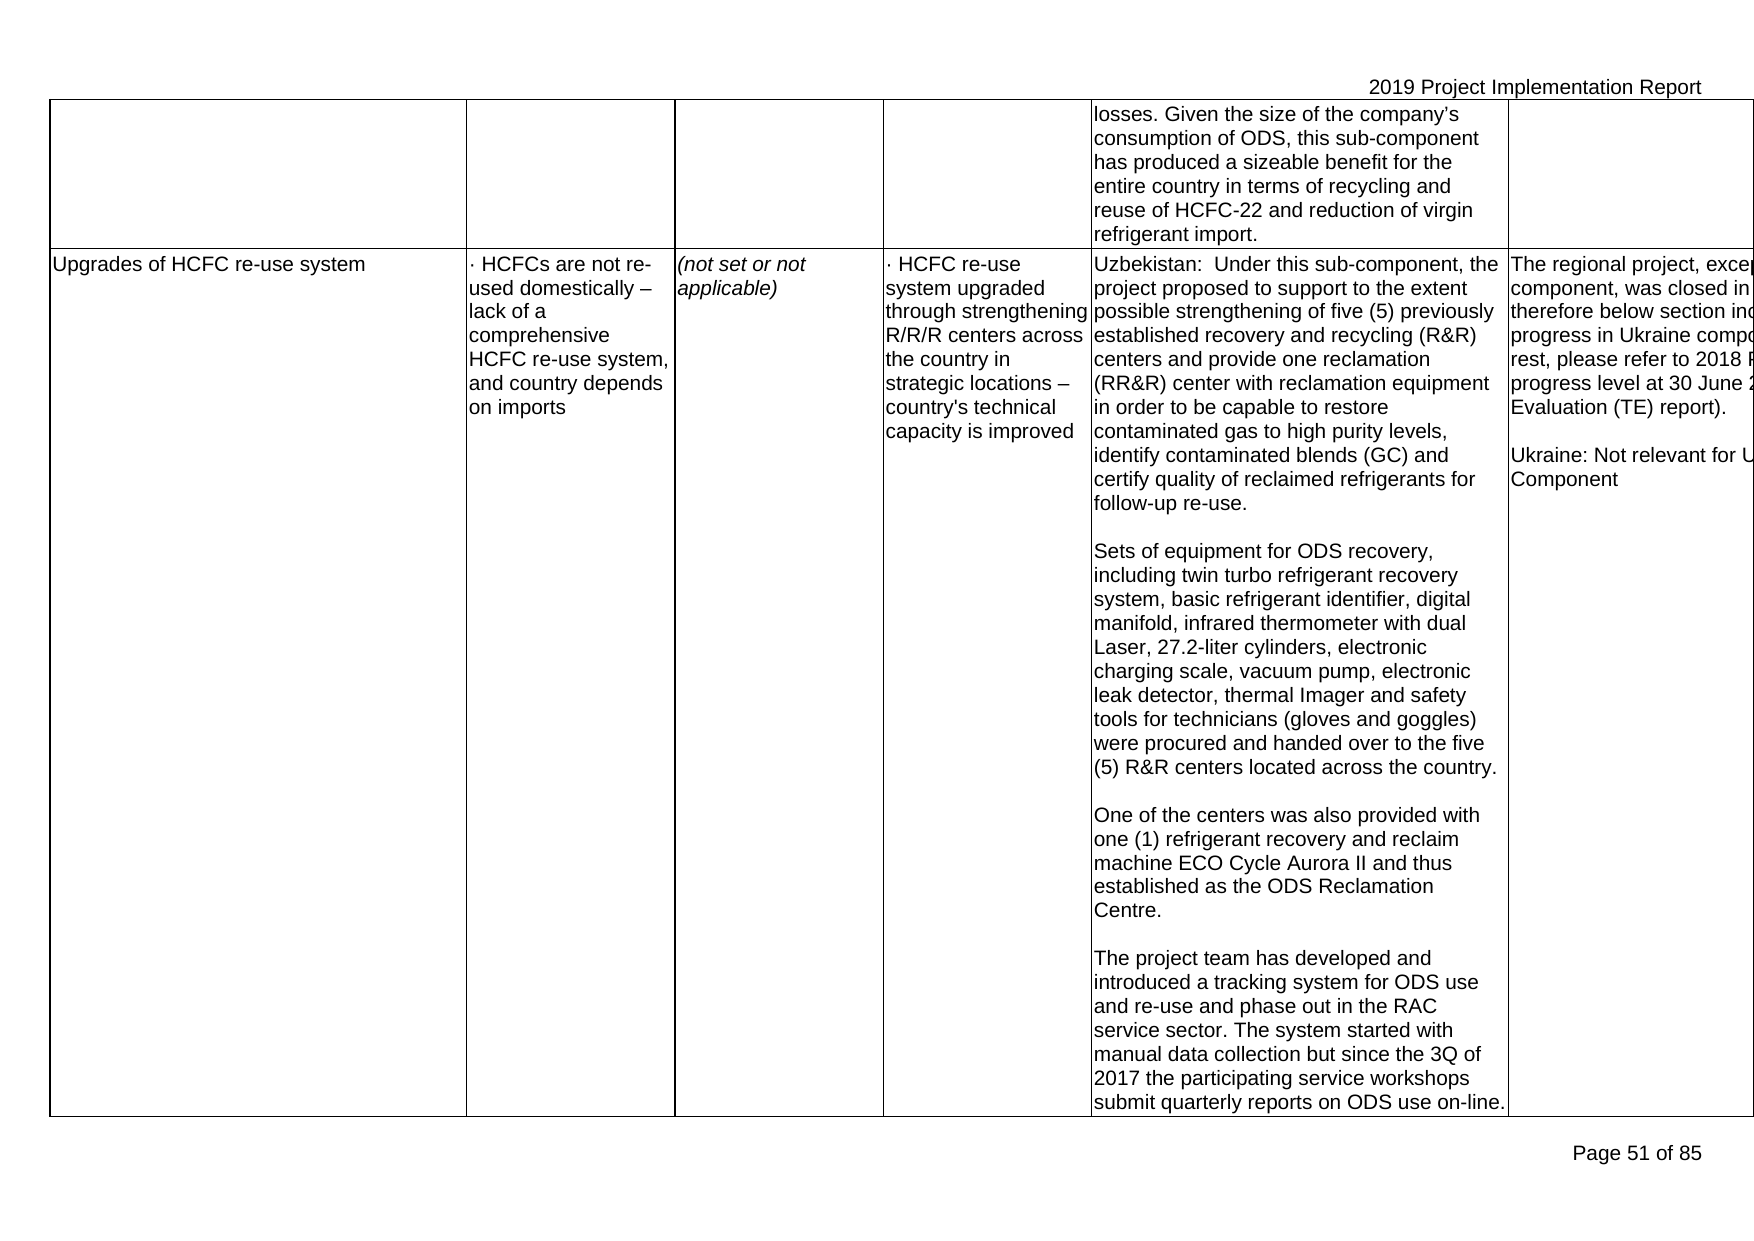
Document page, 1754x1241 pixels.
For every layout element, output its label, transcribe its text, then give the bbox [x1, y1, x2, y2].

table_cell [1509, 100, 1753, 248]
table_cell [467, 100, 674, 248]
table_cell · HCFCs are not re-used domestically – lack of a comprehensive HCFC re-use system, and country depends on imports [467, 249, 674, 1116]
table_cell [51, 100, 466, 248]
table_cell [676, 249, 883, 1116]
table_cell Upgrades of HCFC re-use system [51, 249, 466, 1116]
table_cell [884, 100, 1091, 248]
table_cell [676, 100, 883, 248]
table_cell Uzbekistan: Under this sub-component, the project proposed to support to the extent possible strengthening of five (5) previously established recovery and recycling (R&R) centers and provide one reclamation (RR&R) center with reclamation equipment in order to be capable to restore contaminated gas to high purity levels, identify contaminated blends (GC) and certify quality of reclaimed refrigerants for follow-up re-use. Sets of equipment for ODS recovery, including twin turbo refrigerant recovery system, basic refrigerant identifier, digital manifold, infrared thermometer with dual Laser, 27.2-liter cylinders, electronic charging scale, vacuum pump, electronic leak detector, thermal Imager and safety tools for technicians (gloves and goggles) were procured and handed over to the five (5) R&R centers located across the country. One of the centers was also provided with one (1) refrigerant recovery and reclaim machine ECO Cycle Aurora II and thus established as the ODS Reclamation Centre. The project team has developed and introduced a tracking system for ODS use and re-use and phase out in the RAC service sector. The system started with manual data collection but since the 3Q of 2017 the participating service workshops submit quarterly reports on ODS use on-line. [1092, 249, 1508, 1116]
table_cell · HCFC re-use system upgraded through strengthening R/R/R centers across the country in strategic locations – country's technical capacity is improved [884, 249, 1091, 1116]
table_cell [1509, 249, 1753, 1116]
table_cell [1092, 100, 1508, 248]
